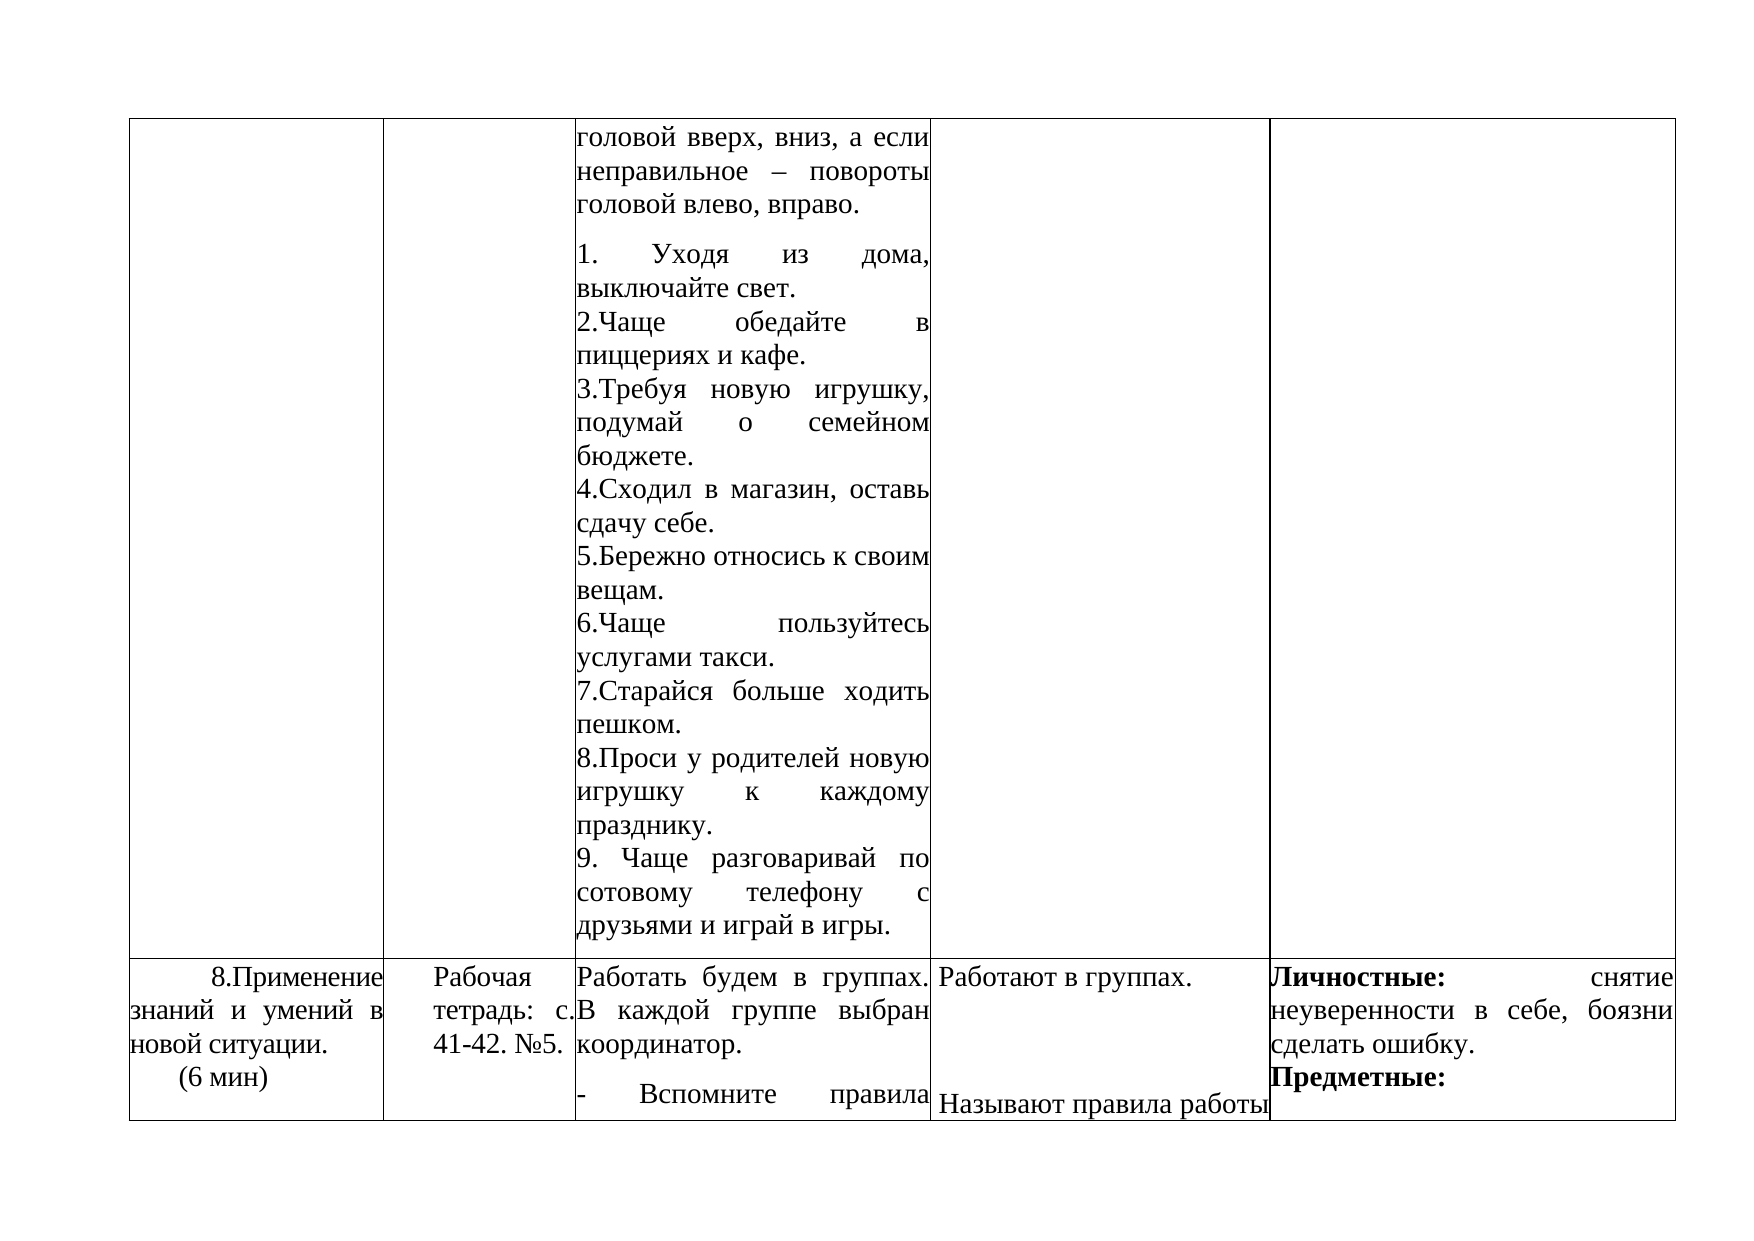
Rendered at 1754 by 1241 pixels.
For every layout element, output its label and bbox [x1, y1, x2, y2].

table_cell [931, 119, 1269, 958]
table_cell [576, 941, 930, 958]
table_cell [1271, 119, 1675, 958]
table_cell [931, 959, 1269, 1119]
table_cell [130, 959, 383, 1119]
table_cell [130, 119, 383, 958]
table_cell [384, 959, 575, 1119]
table_cell [384, 119, 575, 958]
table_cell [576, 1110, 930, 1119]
table_cell [1271, 959, 1675, 1119]
